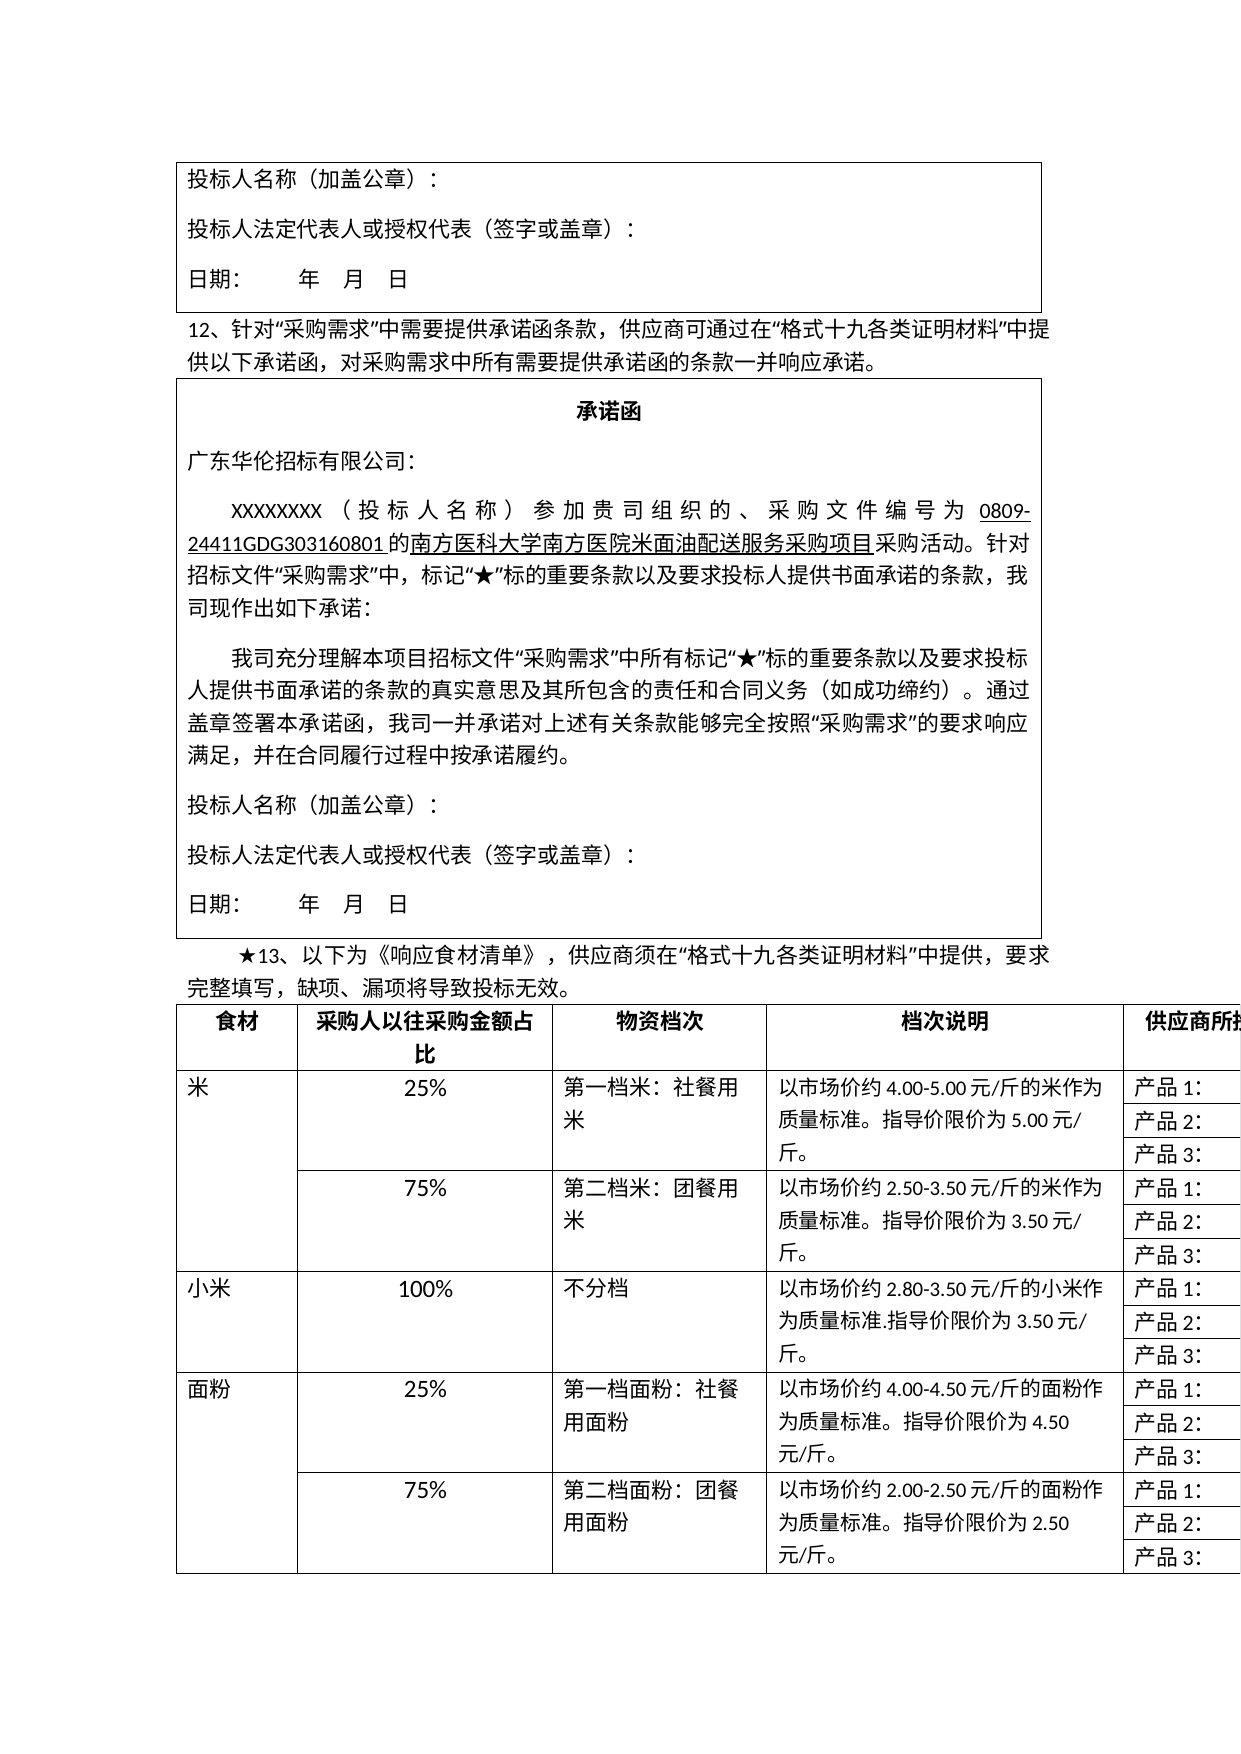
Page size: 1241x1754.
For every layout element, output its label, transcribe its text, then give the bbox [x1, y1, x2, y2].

table_cell 产品3： [1124, 1138, 1240, 1170]
table_cell 产品2： [1124, 1306, 1240, 1338]
table_cell 75% [298, 1473, 552, 1573]
table_header 承诺函 广东华伦招标有限公司： XXXXXXXX（投标人名称）参加贵司组织的、采购文件编号为0809-24411GDG303160801的南方医科大学南方医院米面油配送服务采购项目采购活动。针对招标文件“采购需求”中，标记“★”标的重要条款以及要求投标人提供书面承诺的条款，我司现作出如下承诺： 我司充分理解本项目招标文件“采购需求”中所有标记“★”标的重要条款以及要求投标人提供书面承诺的条款的真实意思及其所包含的责任和合同义务（如成功缔约）。通过盖章签署本承诺函，我司一并承诺对上述有关条款能够完全按照“采购需求”的要求响应满足，并在合同履行过程中按承诺履约。 投标人名称（加盖公章）： 投标人法定代表人或授权代表（签字或盖章）： 日期： 年 月 日 [177, 379, 1041, 938]
table_cell 产品2： [1124, 1205, 1240, 1237]
table_cell 以市场价约4.00-4.50元/斤的面粉作为质量标准。指导价限价为4.50元/斤。 [767, 1373, 1123, 1472]
table_cell 100% [298, 1272, 552, 1372]
table_cell 以市场价约2.80-3.50元/斤的小米作为质量标准.指导价限价为3.50元/斤。 [767, 1272, 1123, 1372]
table_header 档次说明 [767, 1005, 1123, 1070]
table_cell 以市场价约2.00-2.50元/斤的面粉作为质量标准。指导价限价为2.50元/斤。 [767, 1473, 1123, 1573]
table_cell 产品2： [1124, 1406, 1240, 1439]
table_cell 以市场价约4.00-5.00元/斤的米作为质量标准。指导价限价为5.00元/斤。 [767, 1071, 1123, 1170]
table_cell 第二档米：团餐用米 [553, 1171, 766, 1271]
table_cell 第一档米：社餐用米 [553, 1071, 766, 1170]
table_cell 面粉 [177, 1373, 297, 1573]
table_cell 产品3： [1124, 1440, 1240, 1472]
table_cell 第一档面粉：社餐用面粉 [553, 1373, 766, 1472]
table_cell 产品1： [1124, 1272, 1240, 1304]
table_cell 25% [298, 1373, 552, 1472]
table_cell 产品3： [1124, 1540, 1240, 1573]
text ★13、以下为《响应食材清单》，供应商须在“格式十九各类证明材料”中提供，要求完整填写，缺项、漏项将导致投标无效。 [187, 939, 1053, 1004]
table_header 物资档次 [553, 1005, 766, 1070]
table_cell 产品3： [1124, 1239, 1240, 1271]
table_cell 产品1： [1124, 1473, 1240, 1506]
text 12、针对“采购需求”中需要提供承诺函条款，供应商可通过在“格式十九各类证明材料”中提供以下承诺函，对采购需求中所有需要提供承诺函的条款一并响应承诺。 [187, 313, 1053, 378]
table_cell 小米 [177, 1272, 297, 1372]
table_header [177, 163, 1041, 312]
table_header 食材 [177, 1005, 297, 1070]
table_cell 产品2： [1124, 1507, 1240, 1539]
table_header 供应商所投产品品牌及系列（型号） [1124, 1005, 1240, 1070]
table_cell 米 [177, 1071, 297, 1271]
table_cell 产品1： [1124, 1373, 1240, 1405]
table_cell 产品2： [1124, 1104, 1240, 1137]
table_cell 产品1： [1124, 1171, 1240, 1204]
table_header 采购人以往采购金额占比 [298, 1005, 552, 1070]
table_cell 75% [298, 1171, 552, 1271]
table_cell 不分档 [553, 1272, 766, 1372]
table_cell 产品3： [1124, 1339, 1240, 1372]
table_cell 以市场价约2.50-3.50元/斤的米作为质量标准。指导价限价为3.50元/斤。 [767, 1171, 1123, 1271]
table_cell 25% [298, 1071, 552, 1170]
table_cell 产品1： [1124, 1071, 1240, 1103]
table_cell 第二档面粉：团餐用面粉 [553, 1473, 766, 1573]
